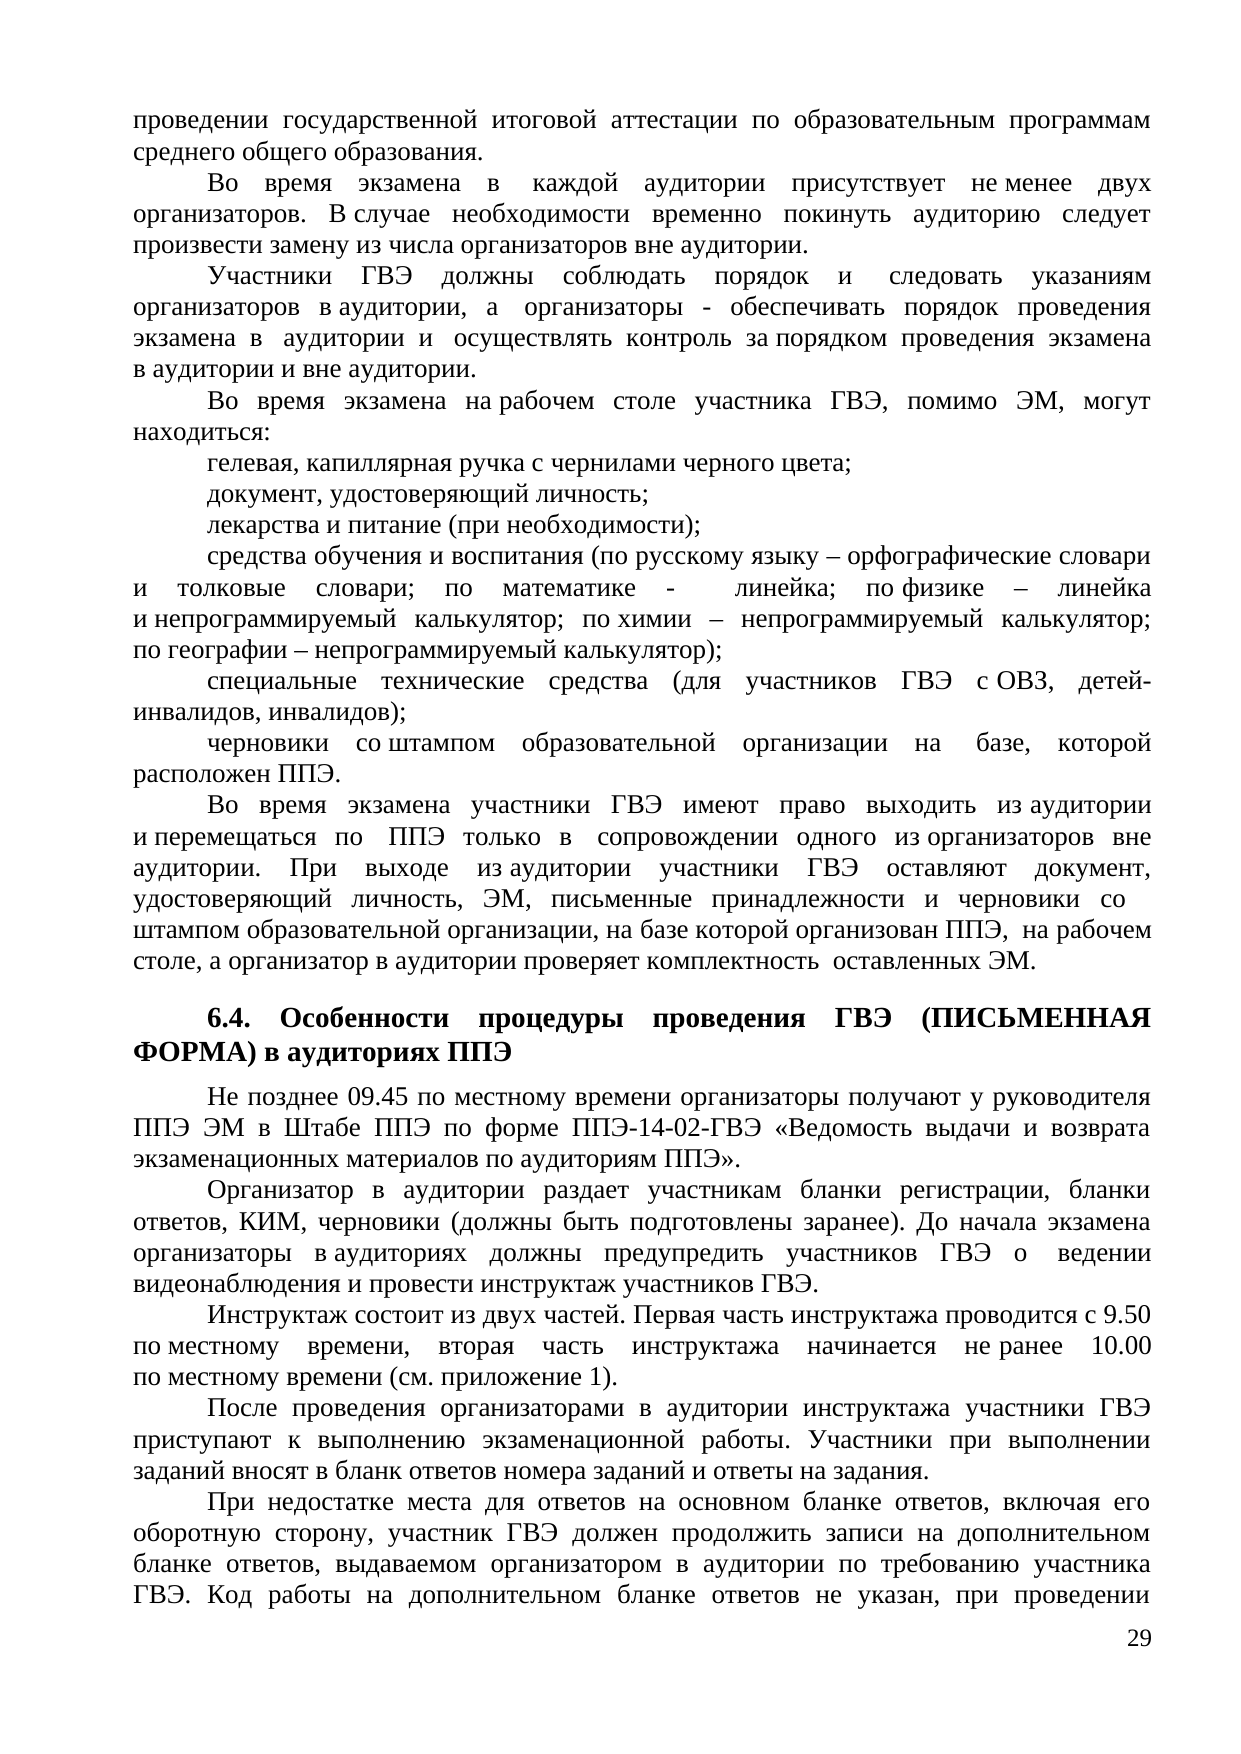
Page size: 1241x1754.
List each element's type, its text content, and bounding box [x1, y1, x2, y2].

text После проведения организаторами в аудитории инструктажа участники ГВЭ приступают к выполнению экзаменационной работы. Участники при выполнении заданий вносят в бланк ответов номера заданий и ответы на задания. [133, 1392, 1152, 1485]
text лекарства и питание (при необходимости); [133, 508, 1152, 539]
text специальные технические средства (для участников ГВЭ с ОВЗ, детей-инвалидов, инвалидов); [133, 664, 1152, 726]
text документ, удостоверяющий личность; [133, 477, 1152, 508]
text черновики со штампом образовательной организации на базе, которой расположен ППЭ. [133, 726, 1152, 789]
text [133, 1485, 1152, 1609]
text средства обучения и воспитания (по русскому языку – орфографические словари и толковые словари; по математике - линейка; по физике – линейка и непрограммируемый калькулятор; по химии – непрограммируемый калькулятор; по географии – непрограммируемый калькулятор); [133, 539, 1152, 664]
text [133, 103, 1152, 166]
text Во время экзамена участники ГВЭ имеют право выходить из аудитории и перемещаться по ППЭ только в сопровождении одного из организаторов вне аудитории. При выходе из аудитории участники ГВЭ оставляют документ, удостоверяющий личность, ЭМ, письменные принадлежности и черновики со штампом образовательной организации, на базе которой организован ППЭ, на рабочем столе, а организатор в аудитории проверяет комплектность оставленных ЭМ. [133, 789, 1152, 976]
text Инструктаж состоит из двух частей. Первая часть инструктажа проводится с 9.50 по местному времени, вторая часть инструктажа начинается не ранее 10.00 по местному времени (см. приложение 1). [133, 1298, 1152, 1392]
text гелевая, капиллярная ручка с чернилами черного цвета; [133, 446, 1152, 477]
subtitle 6.4. Особенности процедуры проведения ГВЭ (ПИСЬМЕННАЯ ФОРМА) в аудиториях ППЭ [133, 1001, 1152, 1068]
text Во время экзамена в каждой аудитории присутствует не менее двух организаторов. В случае необходимости временно покинуть аудиторию следует произвести замену из числа организаторов вне аудитории. [133, 166, 1152, 259]
text Во время экзамена на рабочем столе участника ГВЭ, помимо ЭМ, могут находиться: [133, 384, 1152, 446]
text Не позднее 09.45 по местному времени организаторы получают у руководителя ППЭ ЭМ в Штабе ППЭ по форме ППЭ-14-02-ГВЭ «Ведомость выдачи и возврата экзаменационных материалов по аудиториям ППЭ». [133, 1080, 1152, 1173]
text Участники ГВЭ должны соблюдать порядок и следовать указаниям организаторов в аудитории, а организаторы - обеспечивать порядок проведения экзамена в аудитории и осуществлять контроль за порядком проведения экзамена в аудитории и вне аудитории. [133, 259, 1152, 384]
text Организатор в аудитории раздает участникам бланки регистрации, бланки ответов, КИМ, черновики (должны быть подготовлены заранее). До начала экзамена организаторы в аудиториях должны предупредить участников ГВЭ о ведении видеонаблюдения и провести инструктаж участников ГВЭ. [133, 1173, 1152, 1298]
